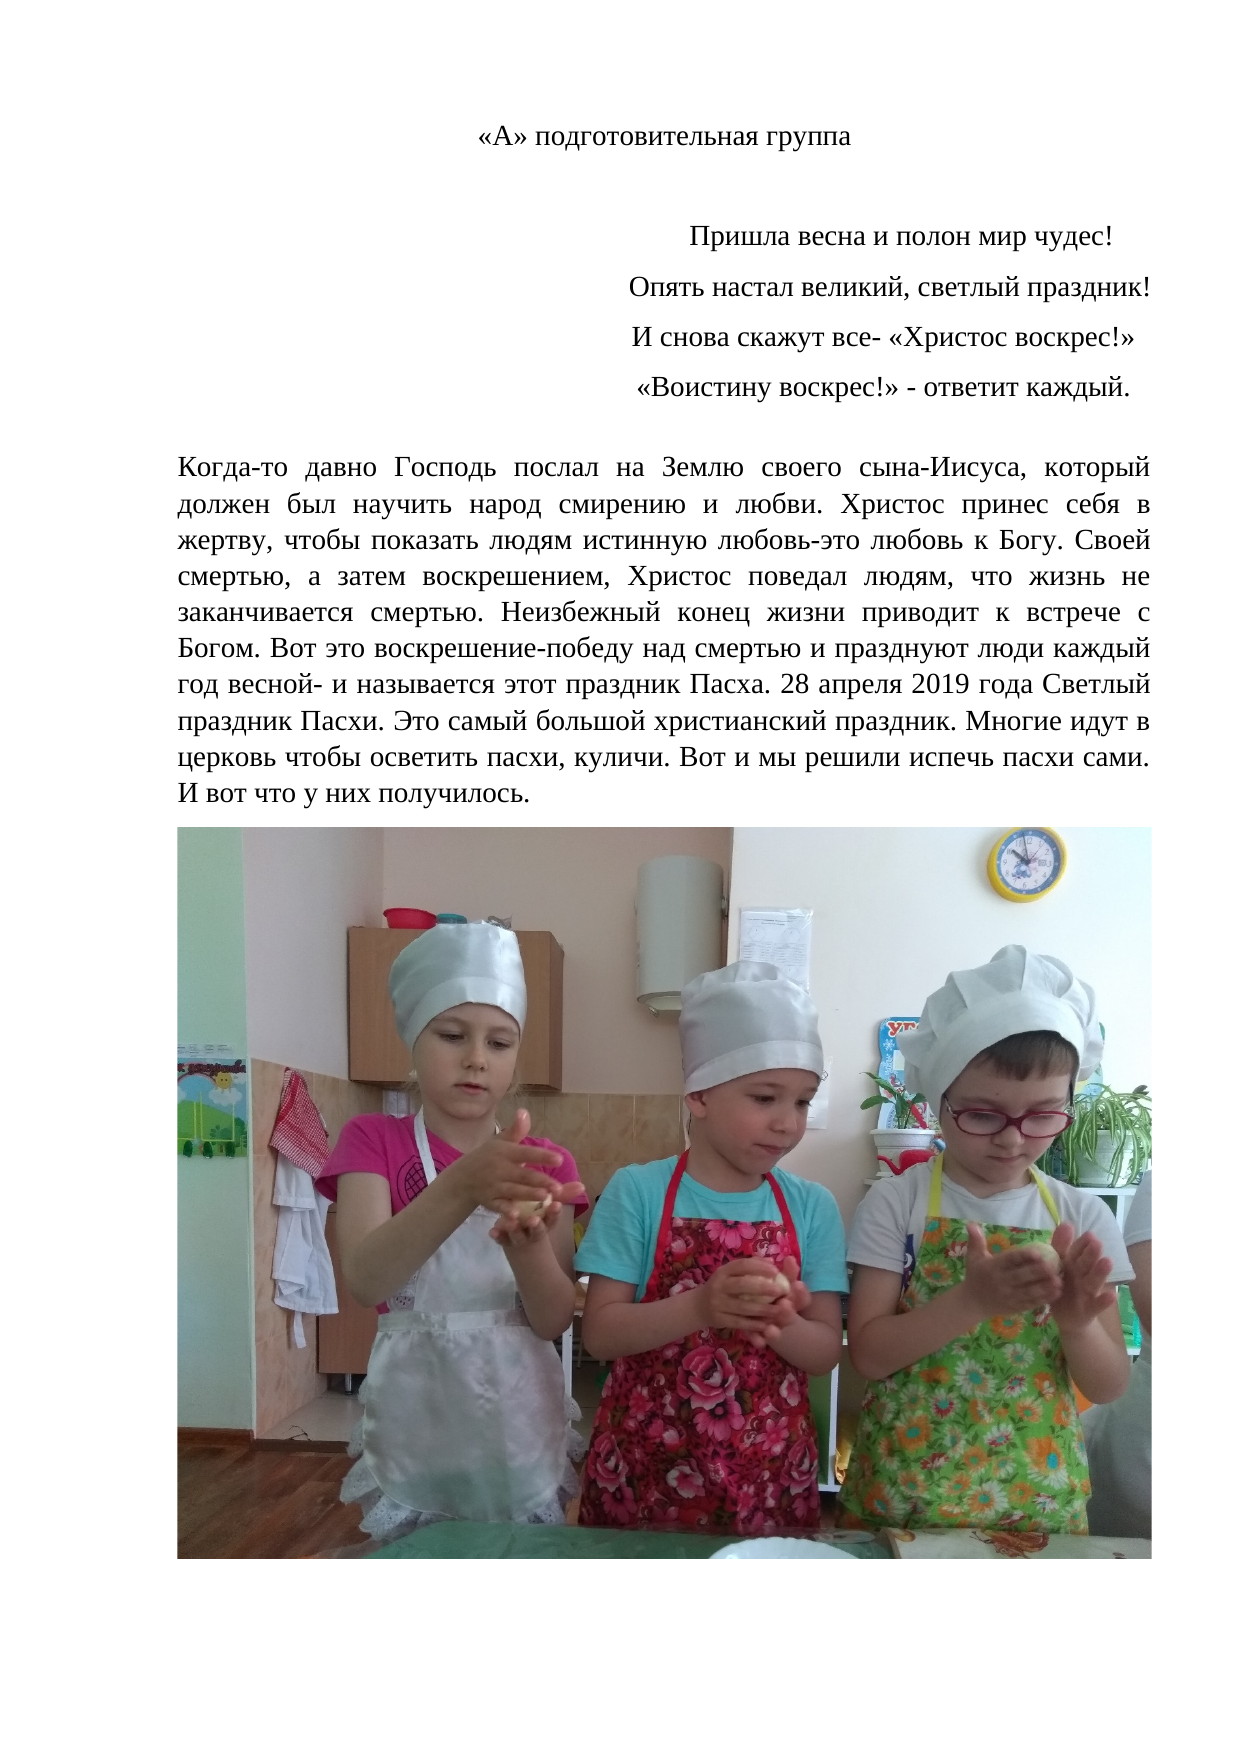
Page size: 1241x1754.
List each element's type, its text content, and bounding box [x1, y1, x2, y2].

text Когда-то давно Господь послал на Землю своего сына-Иисуса, который должен был научить народ смирению и любви. Христос принес себя в жертву, чтобы показать людям истинную любовь-это любовь к Богу. Своей смертью, а затем воскрешением, Христос поведал людям, что жизнь не заканчивается смертью. Неизбежный конец жизни приводит к встрече с Богом. Вот это воскрешение-победу над смертью и празднуют люди каждый год весной- и называется этот праздник Пасха. 28 апреля 2019 года Светлый праздник Пасхи. Это самый большой христианский праздник. Многие идут в церковь чтобы осветить пасхи, куличи. Вот и мы решили испечь пасхи сами. И вот что у них получилось. [177, 449, 1152, 808]
text Пришла весна и полон мир чудес! [177, 218, 1152, 252]
text Опять настал великий, светлый праздник! [177, 269, 1152, 302]
text «Воистину воскрес!» - ответит каждый. [177, 369, 1152, 403]
text «А» подготовительная группа [177, 118, 1152, 152]
text И снова скажут все- «Христос воскрес!» [177, 319, 1152, 352]
picture [177, 827, 1152, 1559]
